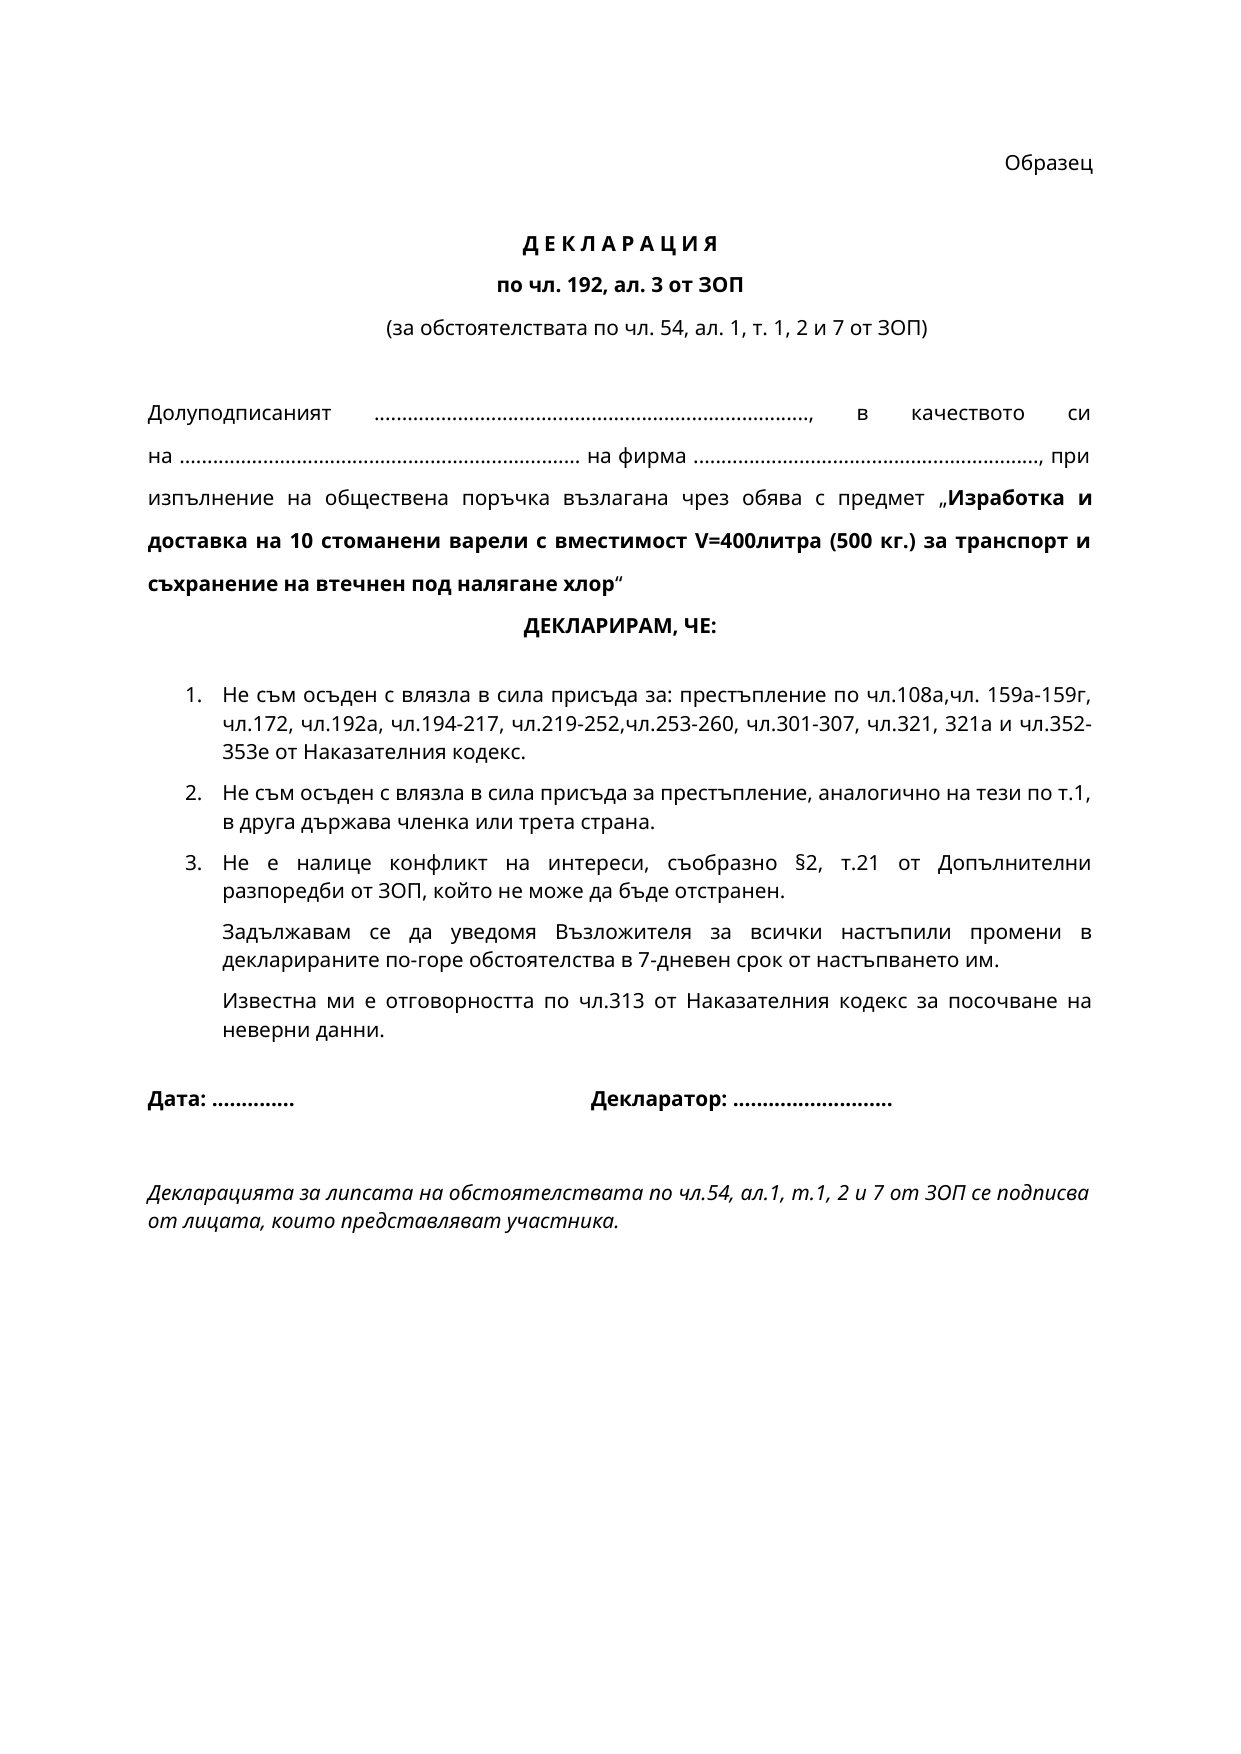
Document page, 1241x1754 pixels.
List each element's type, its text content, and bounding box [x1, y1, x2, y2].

list Не е налице конфликт на интереси, съобразно §2, т.21 от Допълнителни разпоредби от ЗОП, който не може да бъде отстранен. [185, 848, 1093, 905]
text (за обстоятелствата по чл. 54, ал. 1, т. 1, 2 и 7 от ЗОП) [221, 313, 1093, 341]
text Дата: .............. Декларатор: ........................... [148, 1084, 1093, 1113]
text Задължавам се да уведомя Възложителя за всички настъпили промени в декларираните по-горе обстоятелства в 7-дневен срок от настъпването им. [222, 917, 1093, 974]
text Известна ми е отговорността по чл.313 от Наказателния кодекс за посочване на неверни данни. [222, 987, 1093, 1043]
text Долуподписаният .............................................................................., в качеството си на ........................................................................ на фирма .............................................................., при изпълнение на обществена поръчка възлагана чрез обява с предмет „Изработка и доставка на 10 стоманени варели с вместимост V=400литра (500 кг.) за транспорт и съхранение на втечнен под налягане хлор“ [148, 398, 1093, 597]
text Д Е К Л А Р А Ц И Я [148, 229, 1093, 258]
text по чл. 192, ал. 3 от ЗОП [148, 270, 1093, 299]
text Декларацията за липсата на обстоятелствата по чл.54, ал.1, т.1, 2 и 7 от ЗОП се подписва от лицата, които представляват участника. [148, 1177, 1093, 1234]
list Не съм осъден с влязла в сила присъда за престъпление, аналогично на тези по т.1, в друга държава членка или трета страна. [185, 778, 1093, 835]
list Не съм осъден с влязла в сила присъда за: престъпление по чл.108а,чл. 159а-159г, чл.172, чл.192а, чл.194-217, чл.219-252,чл.253-260, чл.301-307, чл.321, 321а и чл.352-353е от Наказателния кодекс. [185, 681, 1093, 766]
text Образец [148, 148, 1093, 176]
text ДЕКЛАРИРАМ, ЧЕ: [148, 611, 1093, 640]
